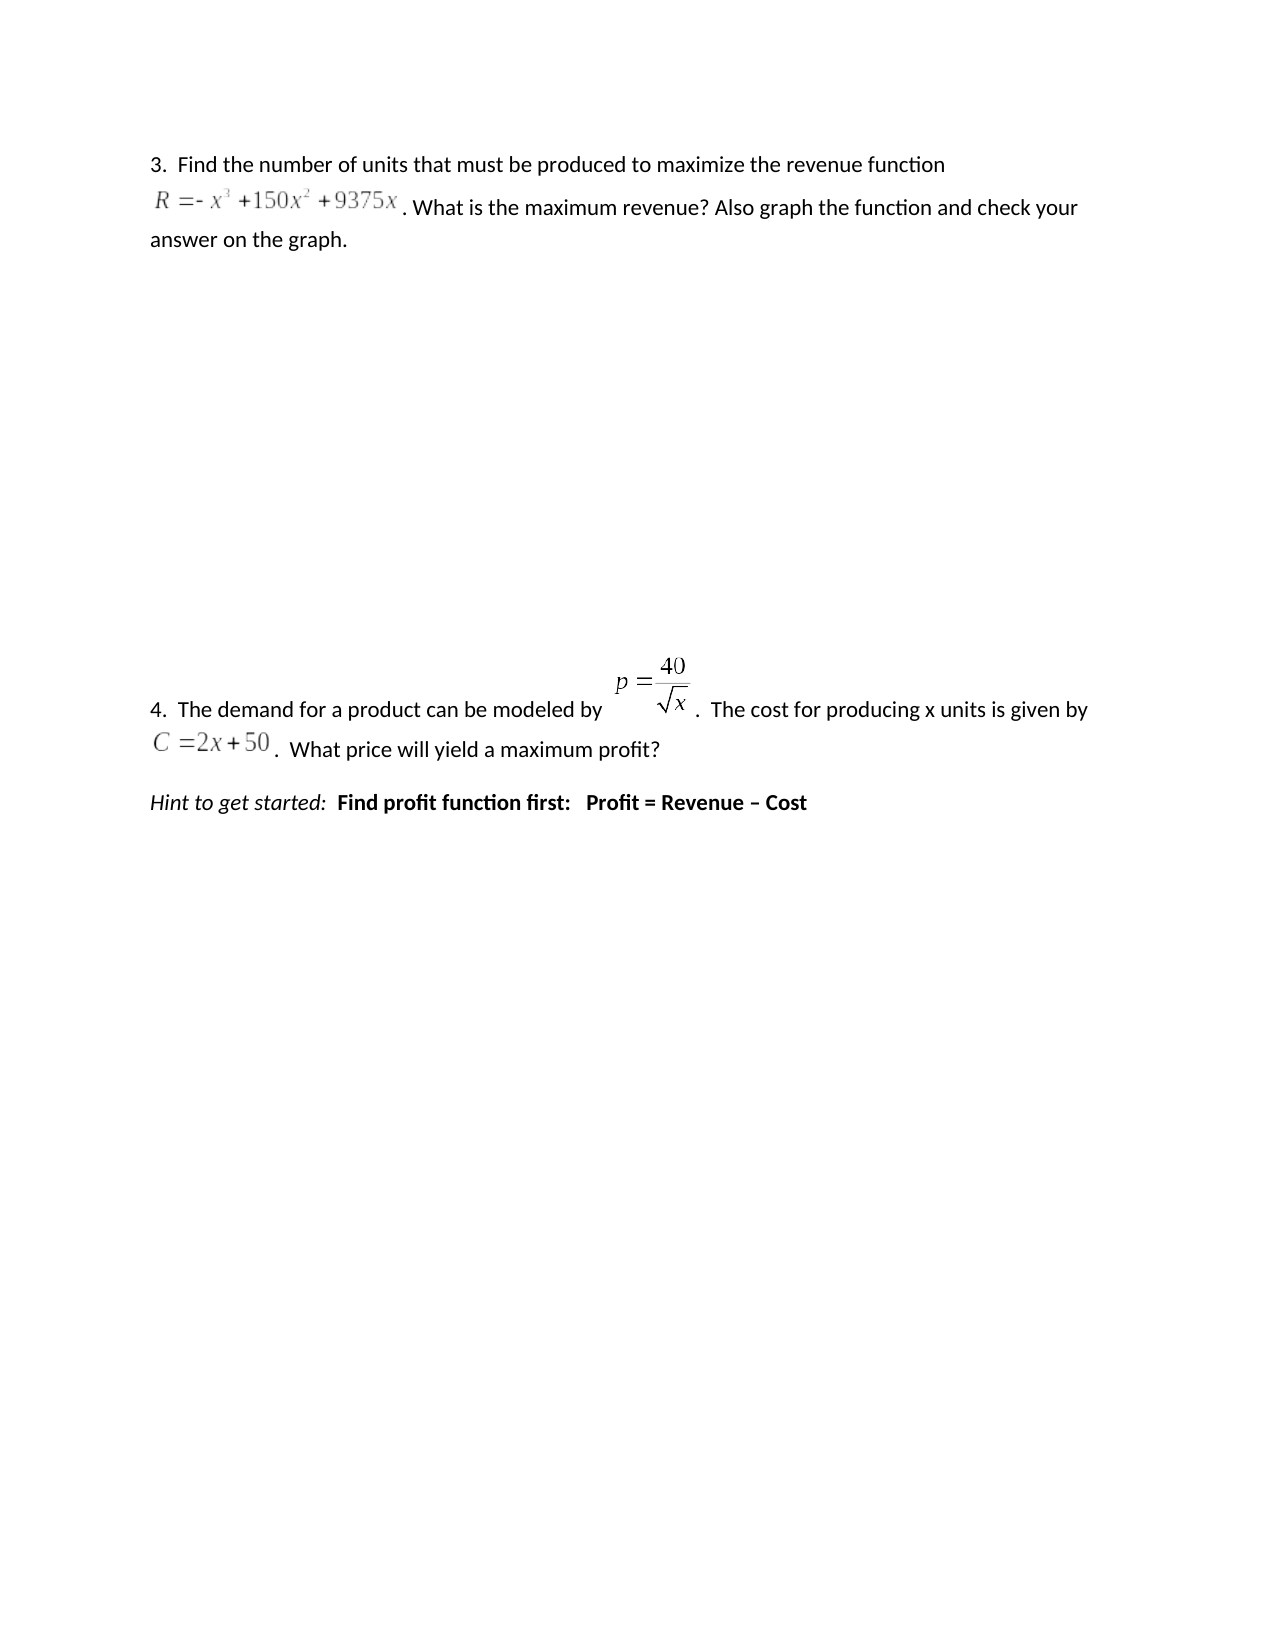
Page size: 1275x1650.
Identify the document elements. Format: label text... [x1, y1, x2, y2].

text 4. The demand for a product can be modeled by . The cost for producing x units is given by . What price will yield a maximum profit? [150, 649, 1125, 763]
text 3. Find the number of units that must be produced to maximize the revenue function . What is the maximum revenue? Also graph the function and check your answer on the graph. [150, 150, 1125, 253]
text Hint to get started: Find profit function first: Profit = Revenue – Cost [150, 788, 1125, 816]
